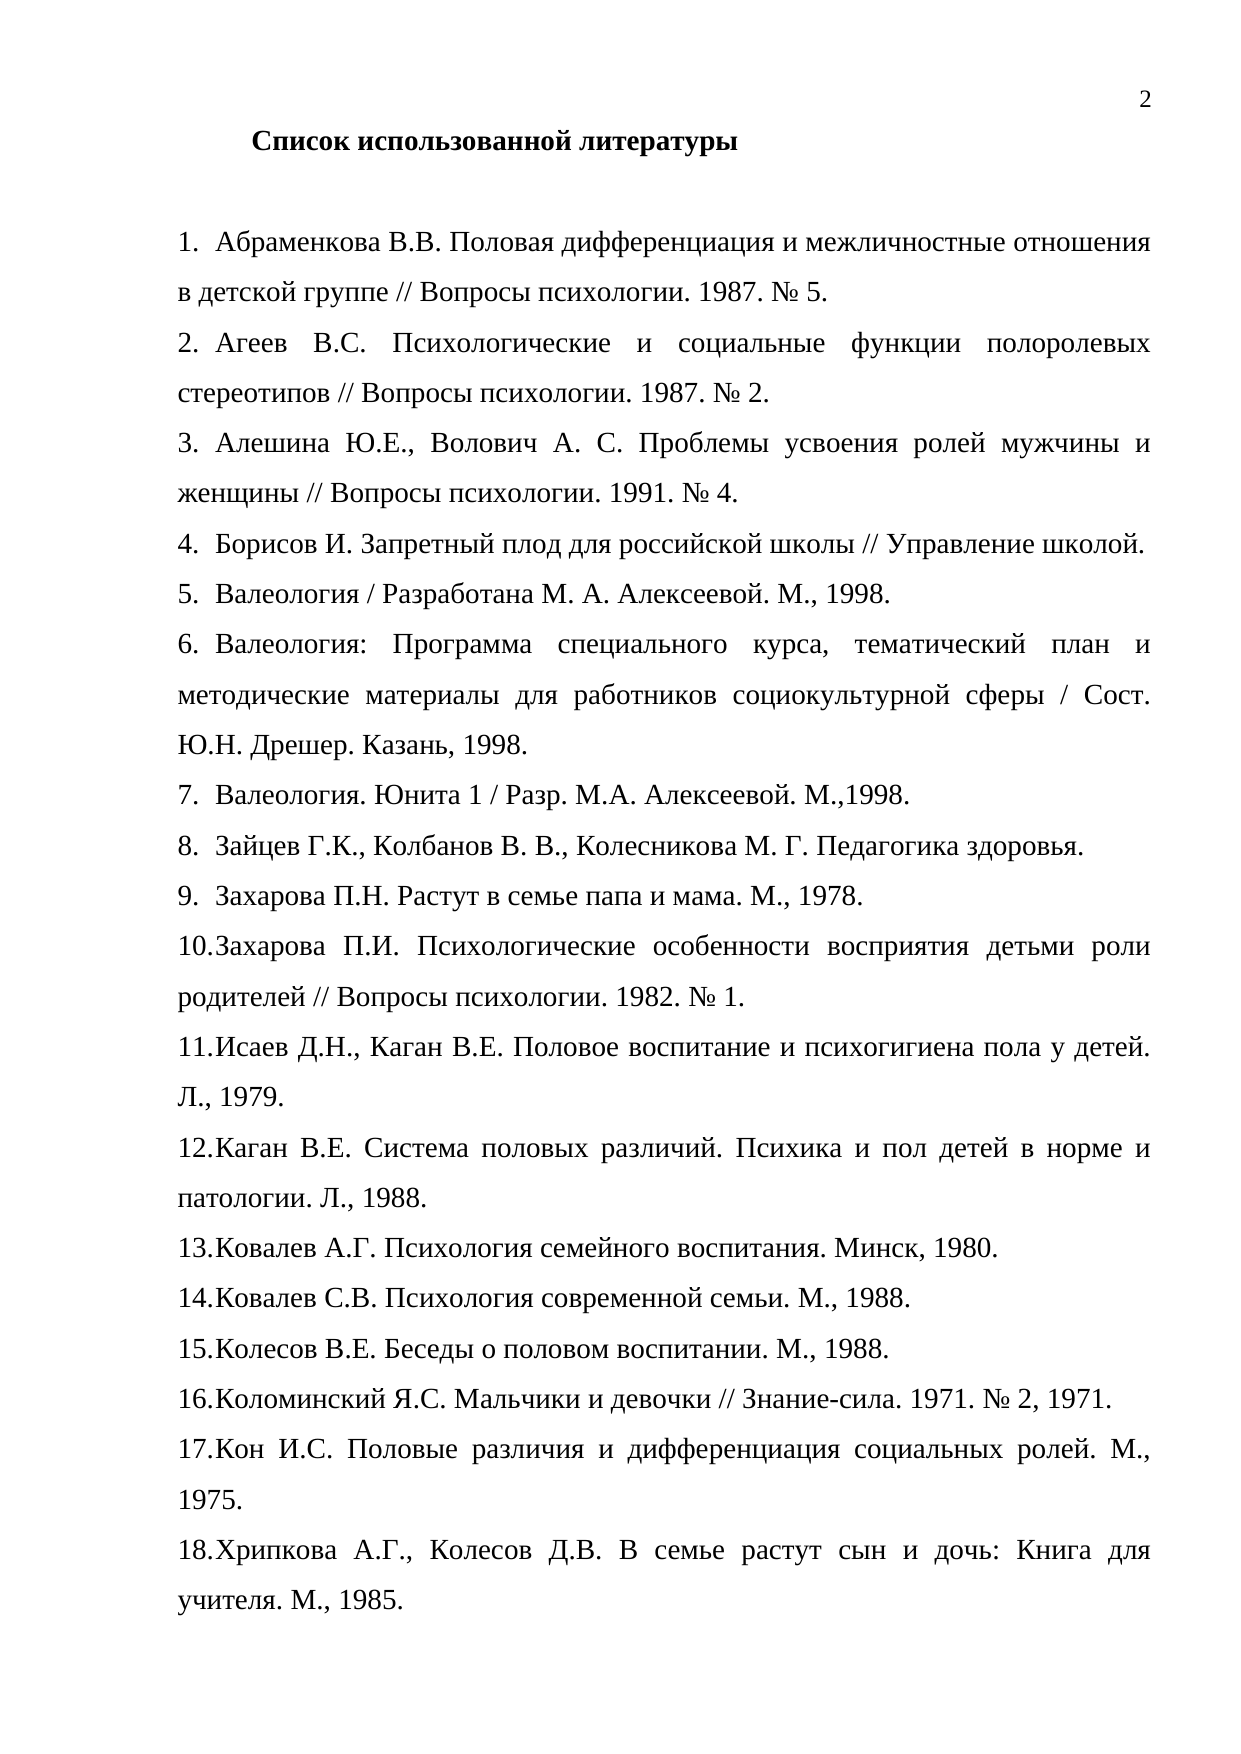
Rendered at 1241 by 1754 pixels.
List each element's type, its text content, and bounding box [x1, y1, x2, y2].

list Зайцев Г.К., Колбанов В. В., Колесникова М. Г. Педагогика здоровья. [177, 828, 1152, 861]
list Хрипкова А.Г., Колесов Д.В. В семье растут сын и дочь: Книга для учителя. М., 1985. [177, 1532, 1152, 1616]
list Алешина Ю.Е., Волович А. С. Проблемы усвоения ролей мужчины и женщины // Вопросы психологии. 1991. № 4. [177, 425, 1152, 509]
list Агеев В.С. Психологические и социальные функции полоролевых стереотипов // Вопросы психологии. 1987. № 2. [177, 325, 1152, 408]
list Захарова П.Н. Растут в семье папа и мама. М., 1978. [177, 878, 1152, 912]
list Колесов В.Е. Беседы о половом воспитании. М., 1988. [177, 1331, 1152, 1364]
list Валеология / Разработана М. А. Алексеевой. М., 1998. [177, 576, 1152, 610]
list Захарова П.И. Психологические особенности восприятия детьми роли родителей // Вопросы психологии. 1982. № 1. [177, 928, 1152, 1012]
list Кон И.С. Половые различия и дифференциация социальных ролей. М., 1975. [177, 1432, 1152, 1515]
list Валеология. Юнита 1 / Разр. М.А. Алексеевой. М.,1998. [177, 777, 1152, 811]
list Валеология: Программа специального курса, тематический план и методические материалы для работников социокультурной сферы / Сост. Ю.Н. Дрешер. Казань, 1998. [177, 627, 1152, 761]
list Коломинский Я.С. Мальчики и девочки // Знание-сила. 1971. № 2, 1971. [177, 1381, 1152, 1415]
text Список использованной литературы [177, 123, 1152, 157]
list Абраменкова В.В. Половая дифференциация и межличностные отношения в детской группе // Вопросы психологии. 1987. № 5. [177, 224, 1152, 308]
list Ковалев А.Г. Психология семейного воспитания. Минск, 1980. [177, 1230, 1152, 1264]
list Борисов И. Запретный плод для российской школы // Управление школой. [177, 526, 1152, 559]
list Исаев Д.Н., Каган В.Е. Половое воспитание и психогигиена пола у детей. Л., 1979. [177, 1029, 1152, 1113]
list Каган В.Е. Система половых различий. Психика и пол детей в норме и патологии. Л., 1988. [177, 1130, 1152, 1213]
list Ковалев С.В. Психология современной семьи. М., 1988. [177, 1281, 1152, 1314]
